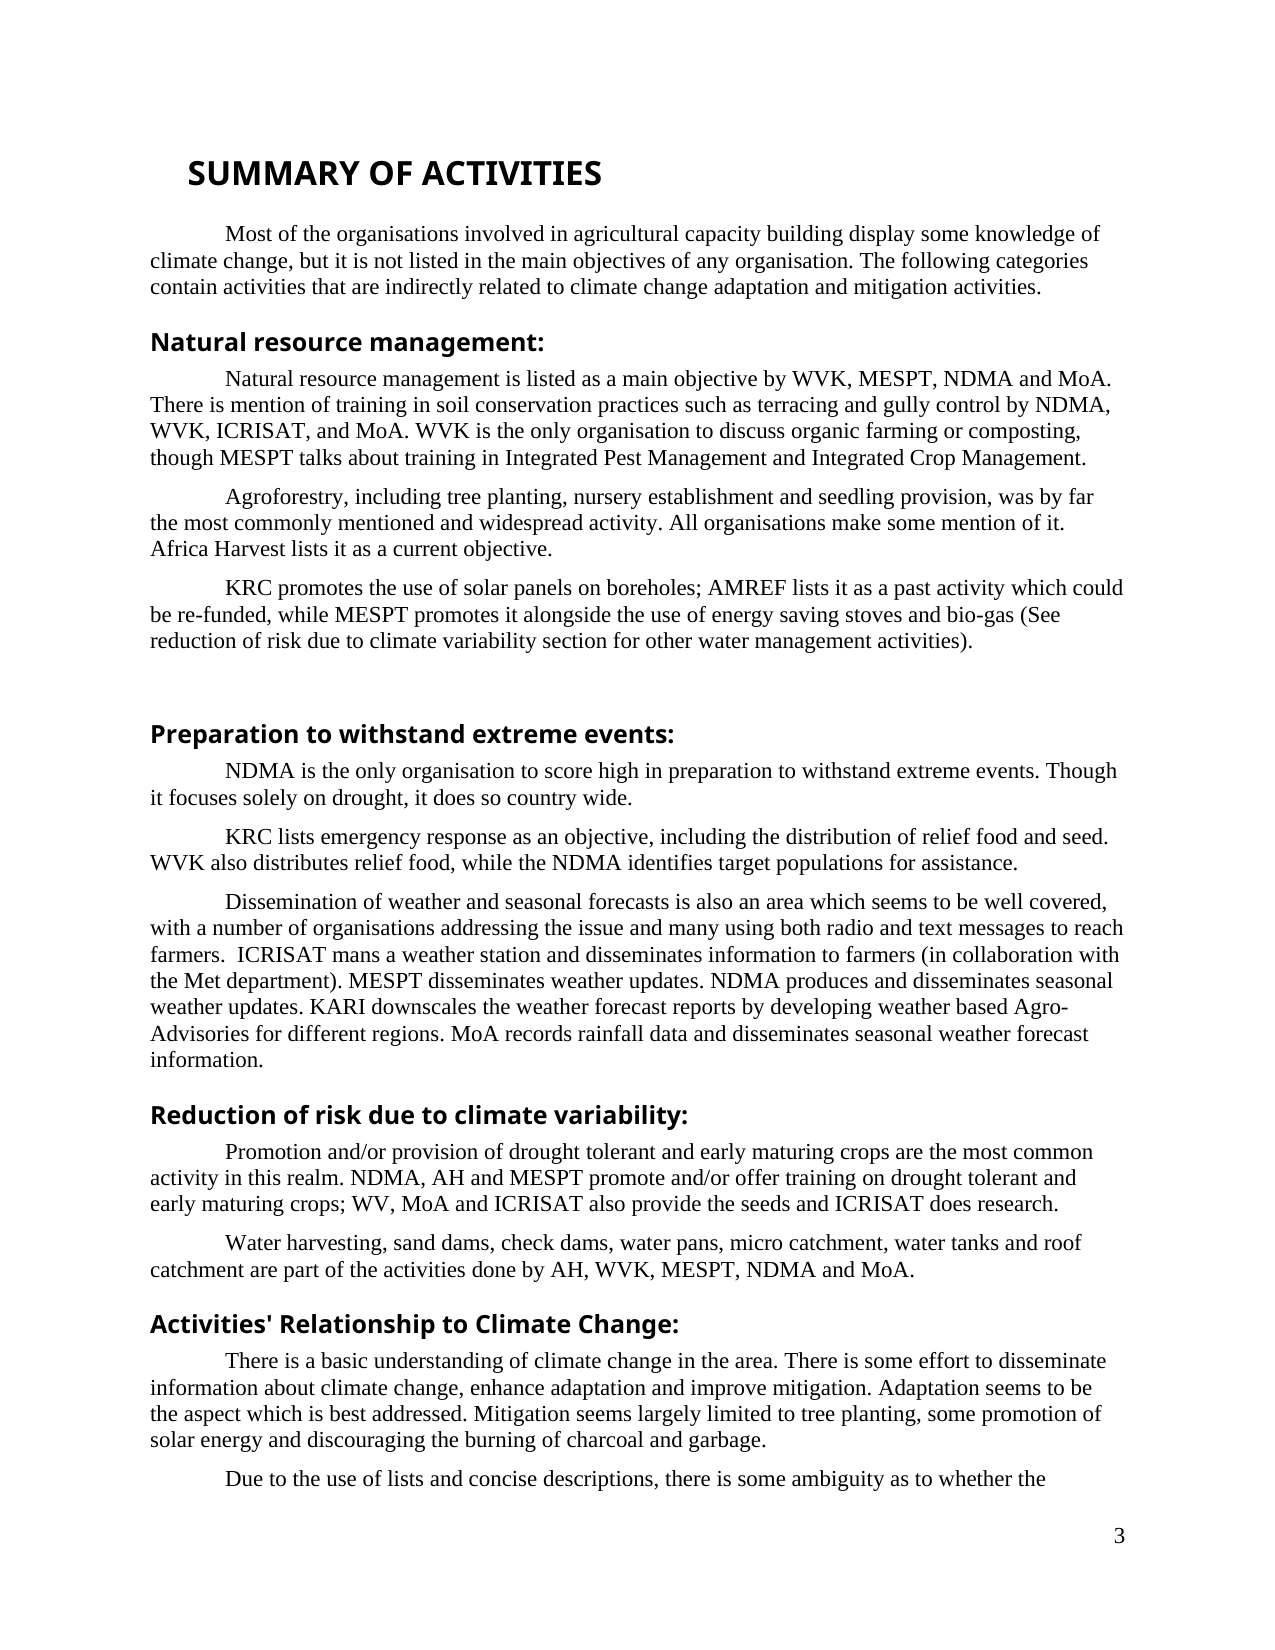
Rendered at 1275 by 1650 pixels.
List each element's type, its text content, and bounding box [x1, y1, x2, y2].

text KRC promotes the use of solar panels on boreholes; AMREF lists it as a past activity which could be re-funded, while MESPT promotes it alongside the use of energy saving stoves and bio-gas (See reduction of risk due to climate variability section for other water management activities). [150, 574, 1125, 653]
text Agroforestry, including tree planting, nursery establishment and seedling provision, was by far the most commonly mentioned and widespread activity. All organisations make some mention of it. Africa Harvest lists it as a current objective. [150, 483, 1125, 562]
text Promotion and/or provision of drought tolerant and early maturing crops are the most common activity in this realm. NDMA, AH and MESPT promote and/or offer training on drought tolerant and early maturing crops; WV, MoA and ICRISAT also provide the seeds and ICRISAT does research. [150, 1138, 1125, 1217]
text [150, 1465, 1125, 1492]
subtitle SUMMARY OF ACTIVITIES [187, 150, 1125, 195]
text Water harvesting, sand dams, check dams, water pans, micro catchment, water tanks and roof catchment are part of the activities done by AH, WVK, MESPT, NDMA and MoA. [150, 1229, 1125, 1282]
subtitle Preparation to withstand extreme events: [150, 717, 1125, 751]
text Most of the organisations involved in agricultural capacity building display some knowledge of climate change, but it is not listed in the main objectives of any organisation. The following categories contain activities that are indirectly related to climate change adaptation and mitigation activities. [150, 220, 1125, 299]
text KRC lists emergency response as an objective, including the distribution of relief food and seed. WVK also distributes relief food, while the NDMA identifies target populations for assistance. [150, 823, 1125, 875]
text Natural resource management is listed as a main objective by WVK, MESPT, NDMA and MoA. There is mention of training in soil conservation practices such as terracing and gully control by NDMA, WVK, ICRISAT, and MoA. WVK is the only organisation to discuss organic farming or composting, though MESPT talks about training in Integrated Pest Management and Integrated Crop Management. [150, 365, 1125, 470]
text NDMA is the only organisation to score high in preparation to withstand extreme events. Though it focuses solely on drought, it does so country wide. [150, 757, 1125, 810]
subtitle Natural resource management: [150, 324, 1125, 358]
text There is a basic understanding of climate change in the area. There is some effort to disseminate information about climate change, enhance adaptation and improve mitigation. Adaptation seems to be the aspect which is best addressed. Mitigation seems largely limited to tree planting, some promotion of solar energy and discouraging the burning of charcoal and garbage. [150, 1347, 1125, 1453]
subtitle Reduction of risk due to climate variability: [150, 1097, 1125, 1131]
subtitle Activities' Relationship to Climate Change: [150, 1307, 1125, 1341]
text Dissemination of weather and seasonal forecasts is also an area which seems to be well covered, with a number of organisations addressing the issue and many using both radio and text messages to reach farmers. ICRISAT mans a weather station and disseminates information to farmers (in collaboration with the Met department). MESPT disseminates weather updates. NDMA produces and disseminates seasonal weather updates. KARI downscales the weather forecast reports by developing weather based Agro-Advisories for different regions. MoA records rainfall data and disseminates seasonal weather forecast information. [150, 888, 1125, 1072]
